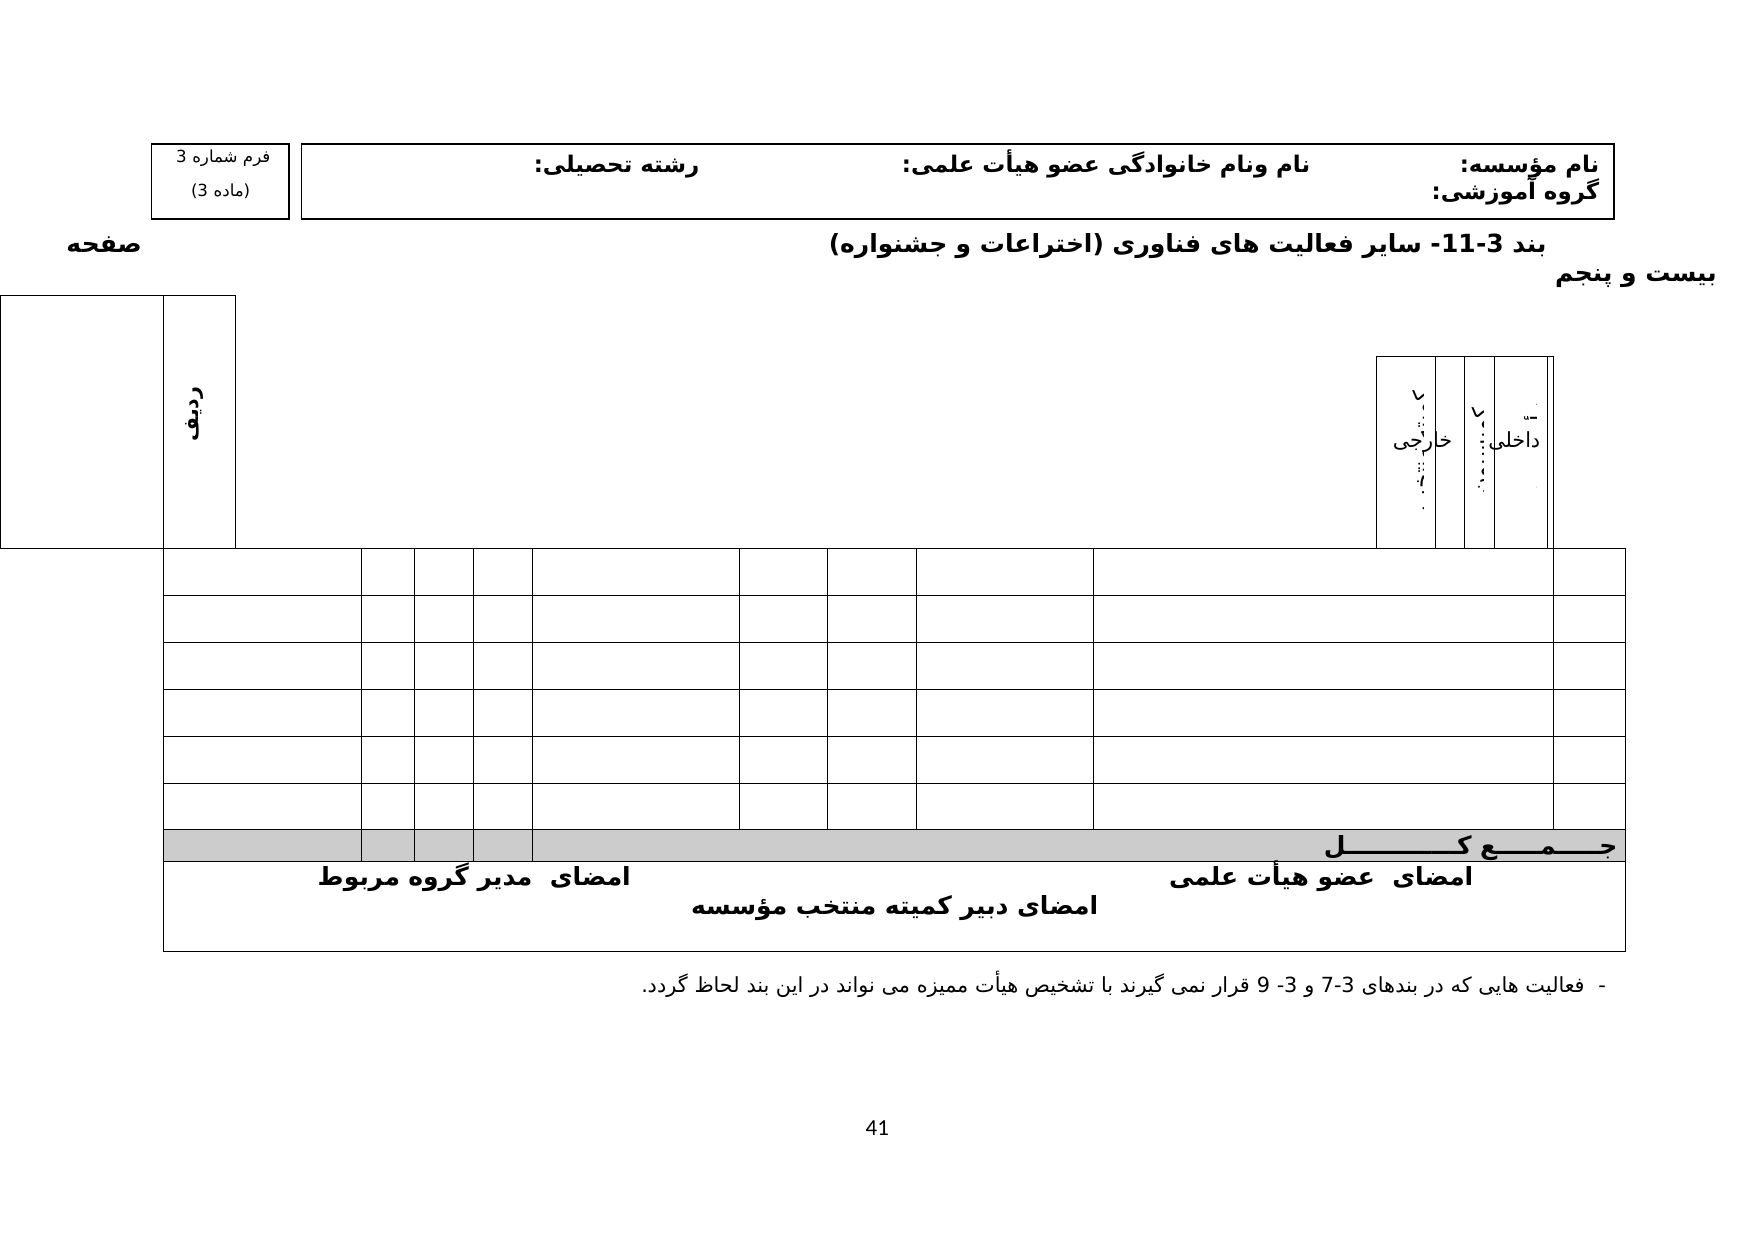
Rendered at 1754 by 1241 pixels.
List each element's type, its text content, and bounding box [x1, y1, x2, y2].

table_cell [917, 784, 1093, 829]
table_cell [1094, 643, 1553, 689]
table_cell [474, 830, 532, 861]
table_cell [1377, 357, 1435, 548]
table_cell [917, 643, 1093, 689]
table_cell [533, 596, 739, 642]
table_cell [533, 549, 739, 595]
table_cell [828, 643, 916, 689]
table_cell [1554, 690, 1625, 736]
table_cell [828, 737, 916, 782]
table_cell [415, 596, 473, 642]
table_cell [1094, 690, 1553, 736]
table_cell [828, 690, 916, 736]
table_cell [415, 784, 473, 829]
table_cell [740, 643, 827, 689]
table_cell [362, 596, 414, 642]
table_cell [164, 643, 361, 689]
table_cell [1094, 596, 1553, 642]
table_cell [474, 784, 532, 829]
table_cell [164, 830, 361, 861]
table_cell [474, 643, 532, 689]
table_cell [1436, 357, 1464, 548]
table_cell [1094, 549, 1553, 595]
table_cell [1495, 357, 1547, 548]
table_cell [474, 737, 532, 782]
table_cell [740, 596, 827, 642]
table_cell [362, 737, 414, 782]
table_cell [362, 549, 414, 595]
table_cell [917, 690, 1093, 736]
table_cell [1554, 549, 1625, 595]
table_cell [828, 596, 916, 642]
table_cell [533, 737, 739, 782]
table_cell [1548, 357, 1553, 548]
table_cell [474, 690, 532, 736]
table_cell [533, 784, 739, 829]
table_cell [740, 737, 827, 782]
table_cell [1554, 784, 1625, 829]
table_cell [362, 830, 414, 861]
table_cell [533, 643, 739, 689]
text بند 3-11- سایر فعالیت های فناوری (اختراعات و جشنواره) صفحه بیست و پنجم [37, 229, 1720, 287]
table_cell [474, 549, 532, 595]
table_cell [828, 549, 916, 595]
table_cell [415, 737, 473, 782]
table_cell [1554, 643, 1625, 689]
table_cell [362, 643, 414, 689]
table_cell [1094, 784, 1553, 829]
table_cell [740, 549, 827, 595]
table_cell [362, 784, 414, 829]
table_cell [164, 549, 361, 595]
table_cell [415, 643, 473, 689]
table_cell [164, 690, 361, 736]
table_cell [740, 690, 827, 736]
text - فعالیت هایی که در بندهای 3-7 و 3- 9 قرار نمی گیرند با تشخیص هیأت ممیزه می نواند در این بند لحاظ گردد. [37, 973, 1606, 998]
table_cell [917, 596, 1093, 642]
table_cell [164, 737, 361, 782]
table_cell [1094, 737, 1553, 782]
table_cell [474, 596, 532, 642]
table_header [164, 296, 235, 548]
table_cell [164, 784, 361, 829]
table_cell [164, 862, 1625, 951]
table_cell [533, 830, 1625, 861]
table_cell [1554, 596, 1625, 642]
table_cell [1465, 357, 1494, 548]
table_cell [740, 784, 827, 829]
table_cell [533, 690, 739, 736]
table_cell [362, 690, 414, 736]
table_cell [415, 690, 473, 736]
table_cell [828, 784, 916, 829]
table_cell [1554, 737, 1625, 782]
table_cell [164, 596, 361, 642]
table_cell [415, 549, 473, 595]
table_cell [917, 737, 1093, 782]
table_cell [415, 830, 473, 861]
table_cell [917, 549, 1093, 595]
